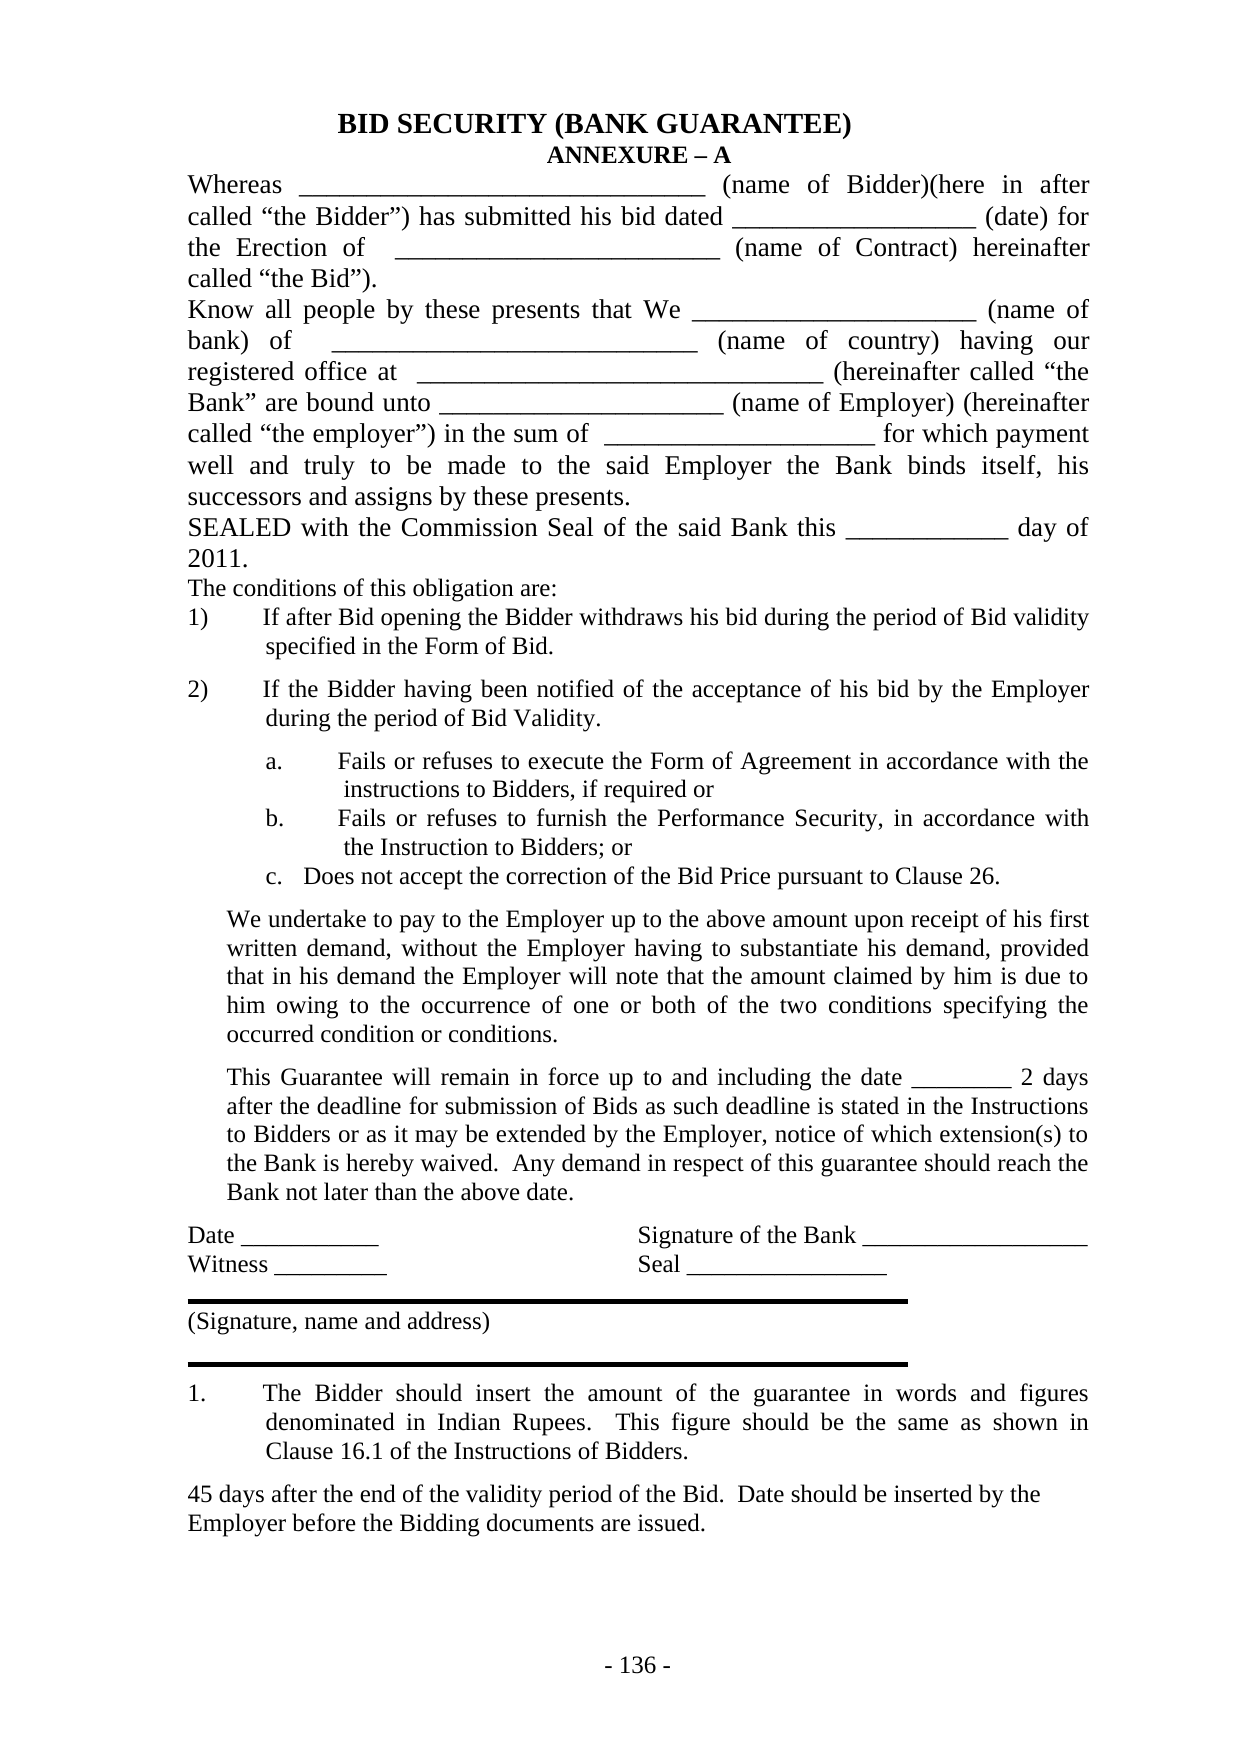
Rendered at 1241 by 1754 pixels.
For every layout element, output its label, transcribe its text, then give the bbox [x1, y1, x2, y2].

list The Bidder should insert the amount of the guarantee in words and figures denominated in Indian Rupees. This figure should be the same as shown in Clause 16.1 of the Instructions of Bidders. [187, 1378, 1090, 1464]
text Know all people by these presents that We _____________________ (name of bank) of ___________________________ (name of country) having our registered office at ______________________________ (hereinafter called “the Bank” are bound unto _____________________ (name of Employer) (hereinafter called “the employer”) in the sum of ____________________ for which payment well and truly to be made to the said Employer the Bank binds itself, his successors and assigns by these presents. [187, 293, 1090, 511]
text We undertake to pay to the Employer up to the above amount upon receipt of his first written demand, without the Employer having to substantiate his demand, provided that in his demand the Employer will note that the amount claimed by him is due to him owing to the occurrence of one or both of the two conditions specifying the occurred condition or conditions. [226, 904, 1090, 1048]
list Fails or refuses to execute the Form of Agreement in accordance with the instructions to Bidders, if required or [265, 746, 1090, 803]
list Does not accept the correction of the Bid Price pursuant to Clause 26. [265, 861, 1090, 889]
text Whereas ______________________________ (name of Bidder)(here in after called “the Bidder”) has submitted his bid dated __________________ (date) for the Erection of ________________________ (name of Contract) hereinafter called “the Bid”). [187, 168, 1090, 293]
subtitle ANNEXURE – A [187, 140, 1090, 168]
text 45 days after the end of the validity period of the Bid. Date should be inserted by the Employer before the Bidding documents are issued. [187, 1479, 1090, 1536]
text This Guarantee will remain in force up to and including the date ________ 2 days after the deadline for submission of Bids as such deadline is stated in the Instructions to Bidders or as it may be extended by the Employer, notice of which extension(s) to the Bank is hereby waived. Any demand in respect of this guarantee should reach the Bank not later than the above date. [226, 1062, 1090, 1206]
text Witness _________ Seal ________________ [187, 1249, 1090, 1278]
text Date ___________ Signature of the Bank __________________ [187, 1220, 1090, 1249]
text SEALED with the Commission Seal of the said Bank this ____________ day of 2011. [187, 511, 1090, 573]
list Fails or refuses to furnish the Performance Security, in accordance with the Instruction to Bidders; or [265, 803, 1090, 861]
text 1) If after Bid opening the Bidder withdraws his bid during the period of Bid validity specified in the Form of Bid. [187, 602, 1090, 659]
list If the Bidder having been notified of the acceptance of his bid by the Employer during the period of Bid Validity. [187, 674, 1090, 731]
text (Signature, name and address) [187, 1306, 1090, 1335]
text The conditions of this obligation are: [187, 573, 1090, 602]
text BID SECURITY (BANK GUARANTEE) [262, 106, 1090, 140]
